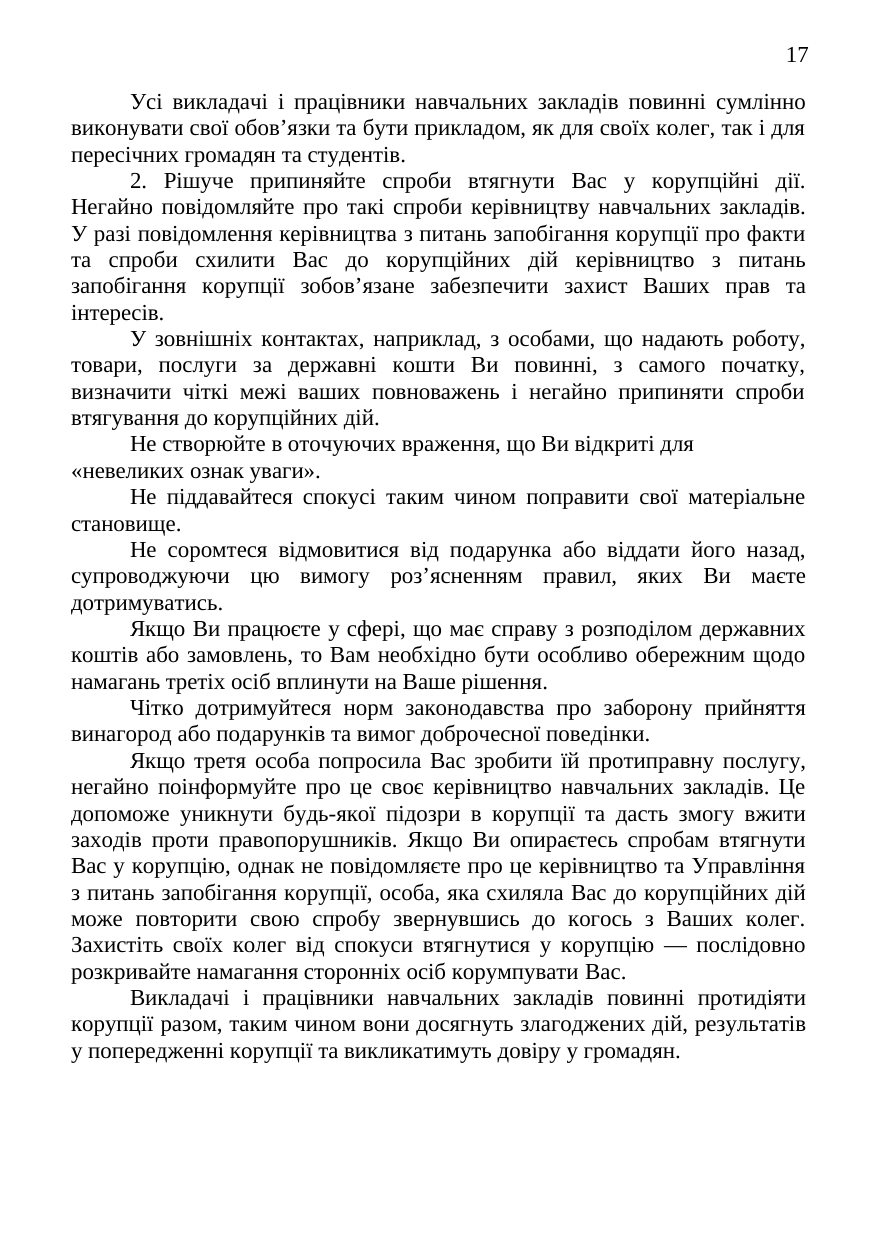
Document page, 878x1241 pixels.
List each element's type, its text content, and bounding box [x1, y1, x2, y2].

text Усі викладачі і працівники навчальних закладів повинні сумлінно виконувати свої обов’язки та бути прикладом, як для своїх колег, так і для пересічних громадян та студентів. [71, 88, 807, 167]
text Викладачі і працівники навчальних закладів повинні протидіяти корупції разом, таким чином вони досягнуть злагоджених дій, результатів у попередженні корупції та викликатимуть довіру у громадян. [71, 984, 807, 1063]
text Чітко дотримуйтеся норм законодавства про заборону прийняття винагород або подарунків та вимог доброчесної поведінки. [71, 694, 807, 747]
text У зовнішніх контактах, наприклад, з особами, що надають роботу, товари, послуги за державні кошти Ви повинні, з самого початку, визначити чіткі межі ваших повноважень і негайно припиняти спроби втягування до корупційних дій. [71, 325, 806, 431]
list Рішуче припиняйте спроби втягнути Вас у корупційні дії. Негайно повідомляйте про такі спроби керівництву навчальних закладів. У разі повідомлення керівництва з питань запобігання корупції про факти та спроби схилити Вас до корупційних дій керівництво з питань запобігання корупції зобов’язане забезпечити захист Ваших прав та інтересів. [71, 167, 807, 325]
text Не створюйте в оточуючих враження, що Ви відкриті для [130, 431, 850, 457]
text «невеликих ознак уваги». [71, 457, 850, 483]
text Не соромтеся відмовитися від подарунка або віддати його назад, супроводжуючи цю вимогу роз’ясненням правил, яких Ви маєте дотримуватись. [71, 536, 807, 615]
text Не піддавайтеся спокусі таким чином поправити свої матеріальне становище. [71, 483, 806, 536]
text Якщо Ви працюєте у сфері, що має справу з розподілом державних коштів або замовлень, то Вам необхідно бути особливо обережним щодо намагань третіх осіб вплинути на Ваше рішення. [71, 615, 806, 694]
text Якщо третя особа попросила Вас зробити їй протиправну послугу, негайно поінформуйте про це своє керівництво навчальних закладів. Це допоможе уникнути будь-якої підозри в корупції та дасть змогу вжити заходів проти правопорушників. Якщо Ви опираєтесь спробам втягнути Вас у корупцію, однак не повідомляєте про це керівництво та Управління з питань запобігання корупції, особа, яка схиляла Вас до корупційних дій може повторити свою спробу звернувшись до когось з Ваших колег. Захистіть своїх колег від спокуси втягнутися у корупцію — послідовно розкривайте намагання сторонніх осіб корумпувати Вас. [71, 747, 807, 984]
